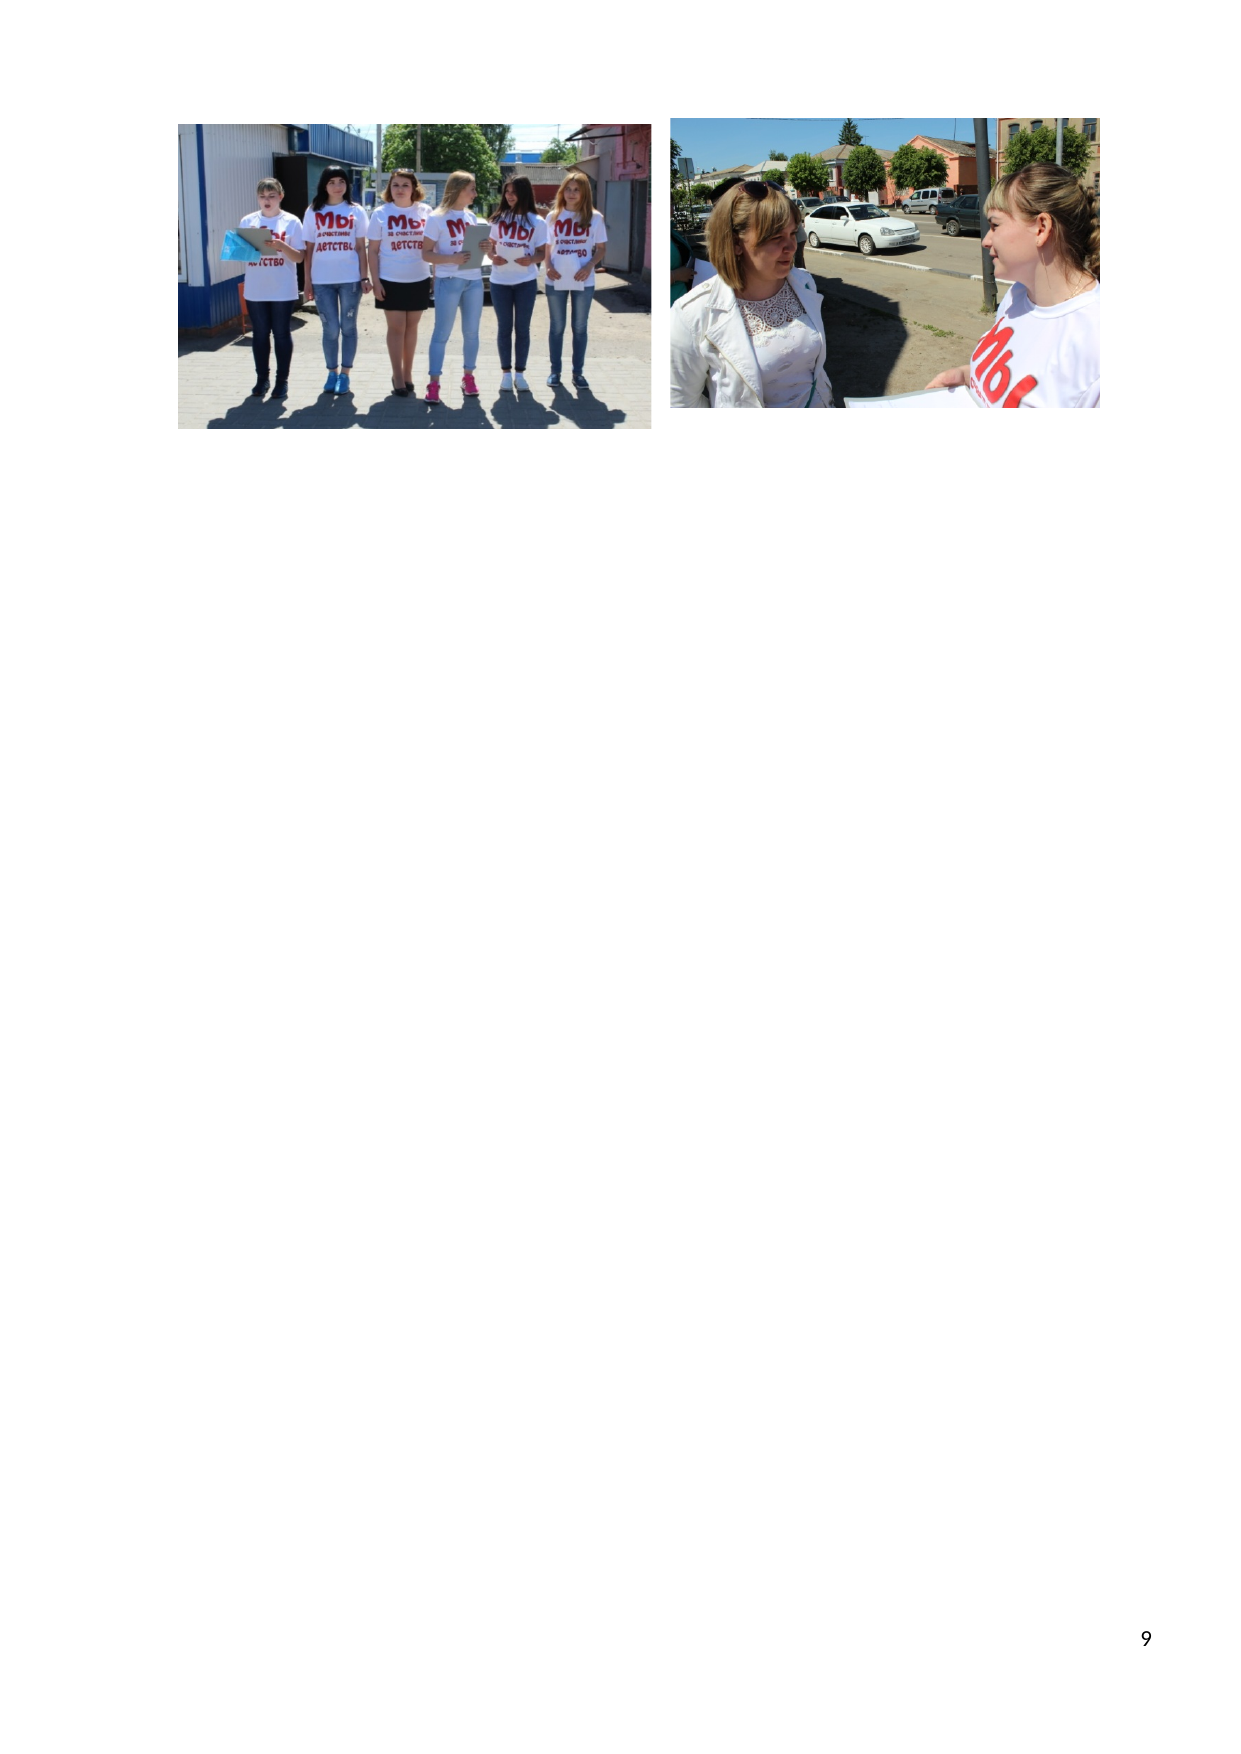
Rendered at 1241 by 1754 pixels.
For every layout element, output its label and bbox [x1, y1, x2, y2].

picture [176, 124, 652, 428]
picture [670, 118, 1100, 408]
